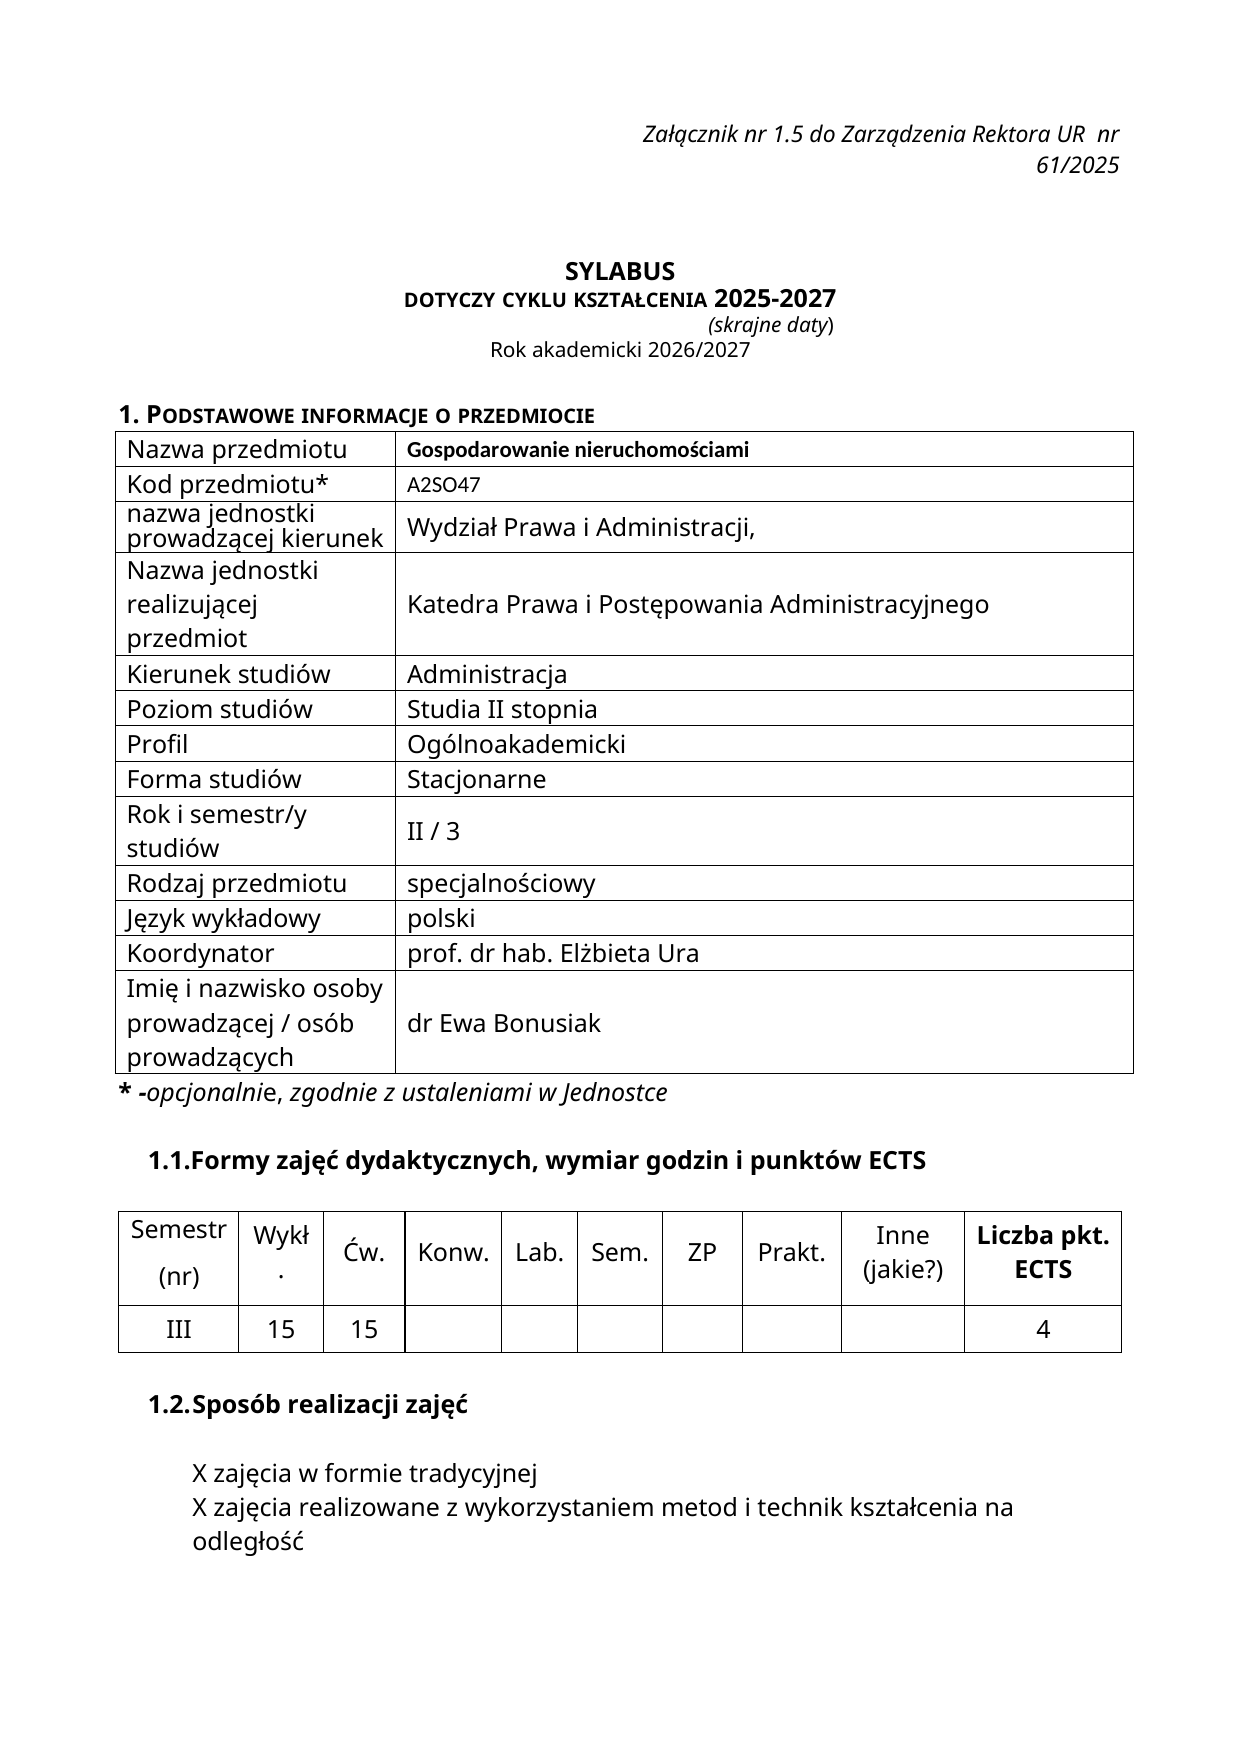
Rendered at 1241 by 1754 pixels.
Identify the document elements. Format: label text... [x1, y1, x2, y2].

table_cell Kod przedmiotu* [116, 467, 395, 501]
table_cell Kierunek studiów [116, 656, 395, 690]
text Załącznik nr 1.5 do Zarządzenia Rektora UR nr 61/2025 [118, 118, 1122, 181]
table_header Lab. [502, 1212, 577, 1305]
table_cell 15 [239, 1306, 323, 1352]
table_cell 4 [965, 1306, 1121, 1352]
table_cell Profil [116, 726, 395, 761]
table_cell [502, 1306, 577, 1352]
table_cell prof. dr hab. Elżbieta Ura [396, 936, 1133, 970]
text X zajęcia realizowane z wykorzystaniem metod i technik kształcenia na odległość [192, 1489, 1122, 1557]
table_cell Stacjonarne [396, 762, 1133, 796]
table_cell dr Ewa Bonusiak [396, 971, 1133, 1073]
table_header Inne (jakie?) [842, 1212, 964, 1305]
table_cell [578, 1306, 662, 1352]
table_cell [663, 1306, 742, 1352]
table_header Ćw. [324, 1212, 404, 1305]
text X zajęcia w formie tradycyjnej [192, 1455, 1122, 1489]
text (skrajne daty) [634, 313, 1122, 338]
table_header Konw. [406, 1212, 501, 1305]
table_cell [743, 1306, 841, 1352]
table_cell Administracja [396, 656, 1133, 690]
text 1.1.Formy zajęć dydaktycznych, wymiar godzin i punktów ECTS [148, 1142, 1122, 1177]
table_cell Rok i semestr/y studiów [116, 797, 395, 865]
table_cell Imię i nazwisko osoby prowadzącej / osób prowadzących [116, 971, 395, 1073]
text Rok akademicki 2026/2027 [118, 338, 1122, 363]
text 1.2. Sposób realizacji zajęć [148, 1387, 1122, 1421]
text dotyczy cyklu kształcenia 2025-2027 [118, 288, 1122, 313]
table_header Wykł. [239, 1212, 323, 1305]
table_cell Katedra Prawa i Postępowania Administracyjnego [396, 553, 1133, 655]
table_header Sem. [578, 1212, 662, 1305]
table_cell [842, 1306, 964, 1352]
table_cell specjalnościowy [396, 866, 1133, 900]
table_cell III [119, 1306, 238, 1352]
table_header ZP [663, 1212, 742, 1305]
table_cell Koordynator [116, 936, 395, 970]
table_cell [406, 1306, 501, 1352]
table_cell polski [396, 901, 1133, 935]
table_cell Ogólnoakademicki [396, 726, 1133, 761]
table_cell nazwa jednostki prowadzącej kierunek [116, 502, 395, 552]
text * -opcjonalnie, zgodnie z ustaleniami w Jednostce [118, 1074, 1122, 1108]
table_cell Forma studiów [116, 762, 395, 796]
text 1. Podstawowe informacje o przedmiocie [118, 397, 1122, 431]
table_cell II / 3 [396, 797, 1133, 865]
table_cell Studia II stopnia [396, 691, 1133, 725]
table_cell Język wykładowy [116, 901, 395, 935]
table_header Liczba pkt. ECTS [965, 1212, 1121, 1305]
table_header Gospodarowanie nieruchomościami [396, 432, 1133, 466]
table_cell Poziom studiów [116, 691, 395, 725]
table_header Nazwa przedmiotu [116, 432, 395, 466]
table_cell Rodzaj przedmiotu [116, 866, 395, 900]
table_cell Nazwa jednostki realizującej przedmiot [116, 553, 395, 655]
table_cell A2SO47 [396, 467, 1133, 501]
table_header Semestr (nr) [119, 1212, 238, 1305]
table_cell Wydział Prawa i Administracji, [396, 502, 1133, 552]
text SYLABUS [118, 253, 1122, 288]
table_header Prakt. [743, 1212, 841, 1305]
table_cell 15 [324, 1306, 404, 1352]
